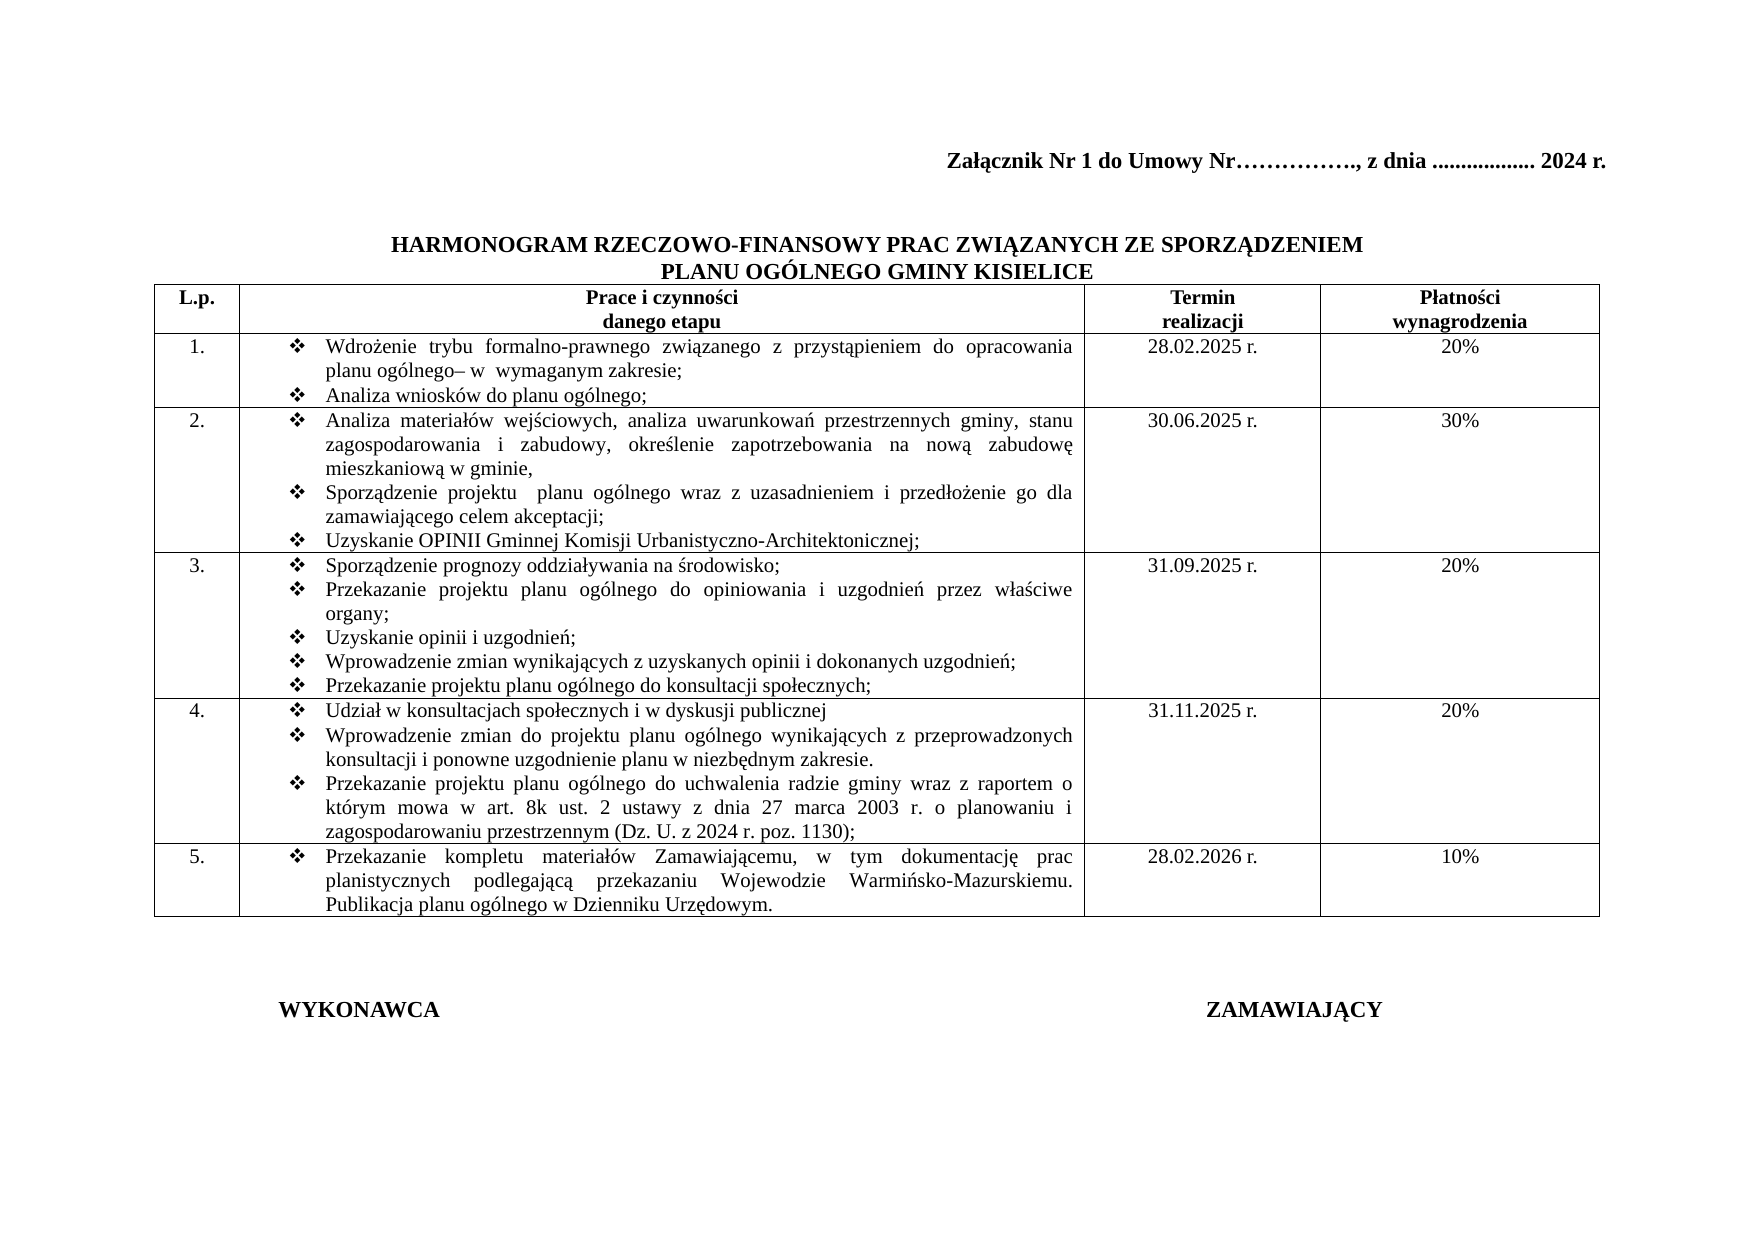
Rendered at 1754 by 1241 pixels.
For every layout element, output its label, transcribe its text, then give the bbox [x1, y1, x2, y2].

table_cell 28.02.2026 r. [1085, 844, 1320, 916]
table_cell 31.09.2025 r. [1085, 553, 1320, 697]
table_cell 5. [155, 844, 239, 916]
table_header L.p. [155, 285, 239, 333]
table_header Prace i czynności danego etapu [240, 285, 1084, 333]
table_cell 31.11.2025 r. [1085, 699, 1320, 843]
text WYKONAWCA ZAMAWIAJĄCY [148, 996, 1606, 1022]
table_cell 2. [155, 408, 239, 552]
table_cell Udział w konsultacjach społecznych i w dyskusji publicznej Wprowadzenie zmian do projektu planu ogólnego wynikających z przeprowadzonych konsultacji i ponowne uzgodnienie planu w niezbędnym zakresie. Przekazanie projektu planu ogólnego do uchwalenia radzie gminy wraz z raportem o którym mowa w art. 8k ust. 2 ustawy z dnia 27 marca 2003 r. o planowaniu i zagospodarowaniu przestrzennym (Dz. U. z 2024 r. poz. 1130); [240, 699, 1084, 843]
table_cell Wdrożenie trybu formalno-prawnego związanego z przystąpieniem do opracowania planu ogólnego– w wymaganym zakresie; Analiza wniosków do planu ogólnego; [240, 334, 1084, 407]
table_cell 20% [1321, 699, 1599, 843]
table_cell 28.02.2025 r. [1085, 334, 1320, 407]
table_cell 1. [155, 334, 239, 407]
table_cell 30.06.2025 r. [1085, 408, 1320, 552]
table_cell 3. [155, 553, 239, 697]
table_cell 20% [1321, 334, 1599, 407]
table_header Płatności wynagrodzenia [1321, 285, 1599, 333]
table_cell 4. [155, 699, 239, 843]
table_cell 10% [1321, 844, 1599, 916]
table_cell Analiza materiałów wejściowych, analiza uwarunkowań przestrzennych gminy, stanu zagospodarowania i zabudowy, określenie zapotrzebowania na nową zabudowę mieszkaniową w gminie, Sporządzenie projektu planu ogólnego wraz z uzasadnieniem i przedłożenie go dla zamawiającego celem akceptacji; Uzyskanie OPINII Gminnej Komisji Urbanistyczno-Architektonicznej; [240, 408, 1084, 552]
table_header Termin realizacji [1085, 285, 1320, 333]
table_cell Sporządzenie prognozy oddziaływania na środowisko; Przekazanie projektu planu ogólnego do opiniowania i uzgodnień przez właściwe organy; Uzyskanie opinii i uzgodnień; Wprowadzenie zmian wynikających z uzyskanych opinii i dokonanych uzgodnień; Przekazanie projektu planu ogólnego do konsultacji społecznych; [240, 553, 1084, 697]
table_cell Przekazanie kompletu materiałów Zamawiającemu, w tym dokumentację prac planistycznych podlegającą przekazaniu Wojewodzie Warmińsko-Mazurskiemu. Publikacja planu ogólnego w Dzienniku Urzędowym. [240, 844, 1084, 916]
text HARMONOGRAM RZECZOWO-FINANSOWY PRAC ZWIĄZANYCH ZE SPORZĄDZENIEM [148, 231, 1606, 258]
table_cell 30% [1321, 408, 1599, 552]
table_cell 20% [1321, 553, 1599, 697]
text Załącznik Nr 1 do Umowy Nr……………., z dnia .................. 2024 r. [148, 148, 1606, 174]
text PLANU OGÓLNEGO GMINY KISIELICE [148, 258, 1606, 284]
